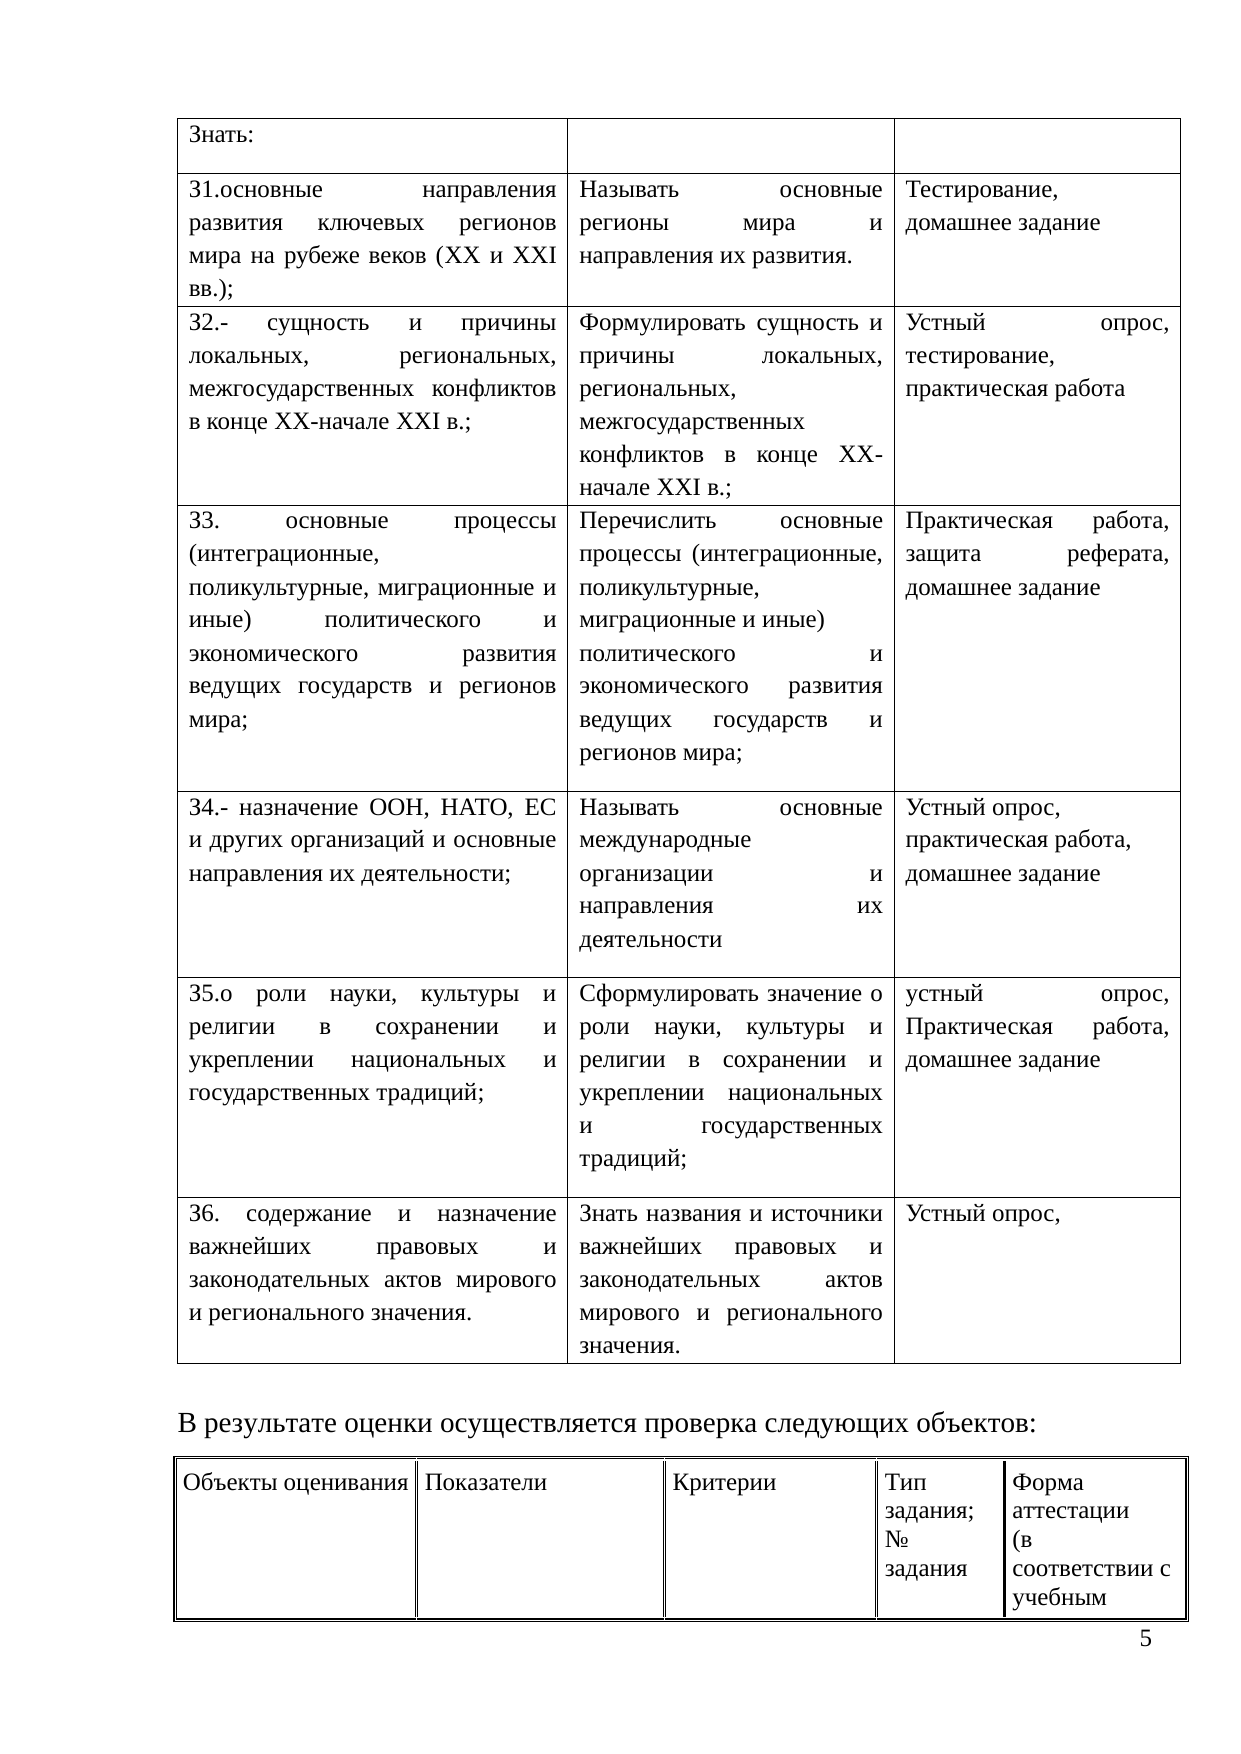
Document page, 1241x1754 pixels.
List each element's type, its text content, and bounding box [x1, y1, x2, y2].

table_cell Знать: [178, 119, 567, 173]
table_cell З3. основные процессы (интеграционные, поликультурные, миграционные и иные) политического и экономического развития ведущих государств и регионов мира; [178, 506, 567, 791]
table_cell Устный опрос, тестирование, практическая работа [895, 307, 1180, 504]
table_cell З2.- сущность и причины локальных, региональных, межгосударственных конфликтов в конце XX-начале XXI в.; [178, 307, 567, 504]
table_cell Практическая работа, защита реферата, домашнее задание [895, 506, 1180, 791]
table_cell Называть основные регионы мира и направления их развития. [568, 174, 894, 306]
table_cell Знать названия и источники важнейших правовых и законодательных актов мирового и регионального значения. [568, 1198, 894, 1362]
table_cell устный опрос, Практическая работа, домашнее задание [895, 978, 1180, 1197]
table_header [1004, 1459, 1185, 1618]
table_header Критерии [665, 1459, 877, 1618]
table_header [877, 1459, 1004, 1618]
table_cell [895, 119, 1180, 173]
table_cell З4.- назначение ООН, НАТО, ЕС и других организаций и основные направления их деятельности; [178, 792, 567, 977]
table_header Показатели [417, 1459, 665, 1618]
table_cell Называть основные международные организации и направления их деятельности [568, 792, 894, 977]
table_cell З5.о роли науки, культуры и религии в сохранении и укреплении национальных и государственных традиций; [178, 978, 567, 1197]
table_cell Устный опрос, [895, 1198, 1180, 1362]
table_cell Перечислить основные процессы (интеграционные, поликультурные, миграционные и иные) политического и экономического развития ведущих государств и регионов мира; [568, 506, 894, 791]
table_header Объекты оценивания [177, 1459, 417, 1618]
table_cell [568, 119, 894, 173]
table_cell Формулировать сущность и причины локальных, региональных, межгосударственных конфликтов в конце XX-начале XXI в.; [568, 307, 894, 504]
table_cell З6. содержание и назначение важнейших правовых и законодательных актов мирового и регионального значения. [178, 1198, 567, 1362]
table_cell Тестирование, домашнее задание [895, 174, 1180, 306]
table_cell Устный опрос, практическая работа, домашнее задание [895, 792, 1180, 977]
table_cell Сформулировать значение о роли науки, культуры и религии в сохранении и укреплении национальных и государственных традиций; [568, 978, 894, 1197]
table_cell З1.основные направления развития ключевых регионов мира на рубеже веков (XX и XXI вв.); [178, 174, 567, 306]
text В результате оценки осуществляется проверка следующих объектов: [177, 1405, 1154, 1439]
